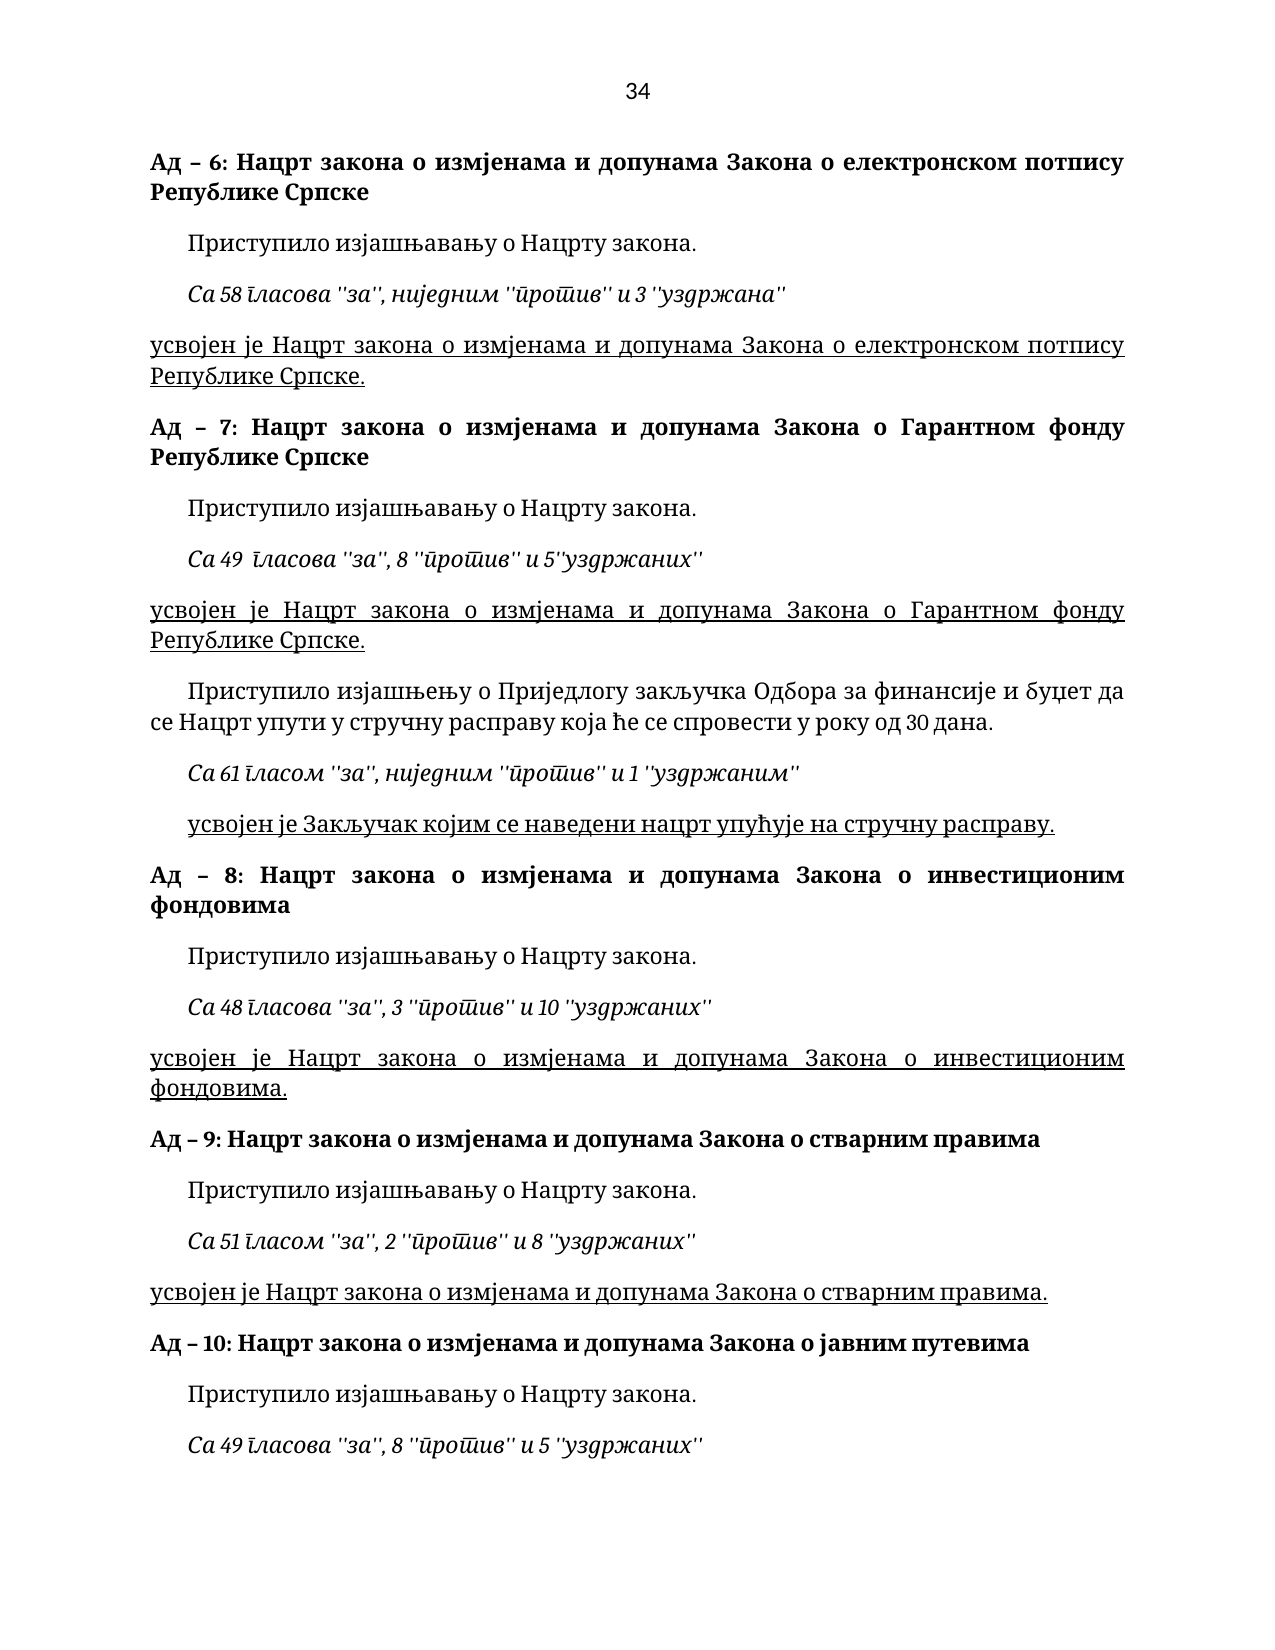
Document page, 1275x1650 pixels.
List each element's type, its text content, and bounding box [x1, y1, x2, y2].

text усвојен је Нацрт закона о измјенама и допунама Закона о електронском потпису Републике Српске. [150, 333, 1125, 356]
text Ад – 9: Нацрт закона о измјенама и допунама Закона о стварним правима [150, 1127, 1125, 1153]
text Приступило изјашњавању о Нацрту закона. [150, 1382, 1125, 1409]
text усвојен је Нацрт закона о измјенама и допунама Закона о стварним правима. [150, 1280, 1125, 1307]
text Приступило изјашњавању о Нацрту закона. [150, 944, 1125, 970]
text Са 49 гласова ''за'', 8 ''против'' и 5''уздржаних'' [150, 547, 1125, 573]
text усвојен је Нацрт закона о измјенама и допунама Закона о електронском потпису Републике Српске. [150, 357, 1125, 390]
text усвојен је Нацрт закона о измјенама и допунама Закона о инвестиционим фондовима. [150, 1070, 1125, 1102]
text Ад – 10: Нацрт закона о измјенама и допунама Закона о јавним путевима [150, 1331, 1125, 1358]
text Ад – 8: Нацрт закона о измјенама и допунама Закона о инвестиционим фондовима [150, 862, 1125, 919]
text Са 48 гласова ''за'', 3 ''против'' и 10 ''уздржаних'' [150, 995, 1125, 1021]
text Са 58 гласова ''за'', ниједним ''против'' и 3 ''уздржана'' [150, 282, 1125, 309]
text усвојен је Нацрт закона о измјенама и допунама Закона о инвестиционим фондовима. [150, 1046, 1125, 1068]
text Приступило изјашњавању о Нацрту закона. [150, 496, 1125, 522]
text Са 51 гласом ''за'', 2 ''против'' и 8 ''уздржаних'' [150, 1229, 1125, 1256]
text Са 49 гласова ''за'', 8 ''против'' и 5 ''уздржаних'' [150, 1433, 1125, 1460]
text Приступило изјашњавању о Нацрту закона. [150, 1178, 1125, 1204]
text Ад – 6: Нацрт закона о измјенама и допунама Закона о електронском потпису Републике Српске [150, 150, 1125, 207]
text усвојен је Нацрт закона о измјенама и допунама Закона о Гарантном фонду Републике Српске. [150, 622, 1125, 654]
text Приступило изјашњавању о Нацрту закона. [150, 231, 1125, 258]
text Ад – 7: Нацрт закона о измјенама и допунама Закона о Гарантном фонду Републике Српске [150, 414, 1125, 471]
text усвојен је Нацрт закона о измјенама и допунама Закона о Гарантном фонду Републике Српске. [150, 598, 1125, 620]
text Са 61 гласом ''за'', ниједним ''против'' и 1 ''уздржаним'' [150, 760, 1125, 787]
text Приступило изјашњењу о Приједлогу закључка Одбора за финансије и буџет да се Нацрт упути у стручну расправу која ће се спровести у року од 30 дана. [150, 679, 1125, 736]
text усвојен је Закључак којим се наведени нацрт упућује на стручну расправу. [150, 811, 1125, 838]
